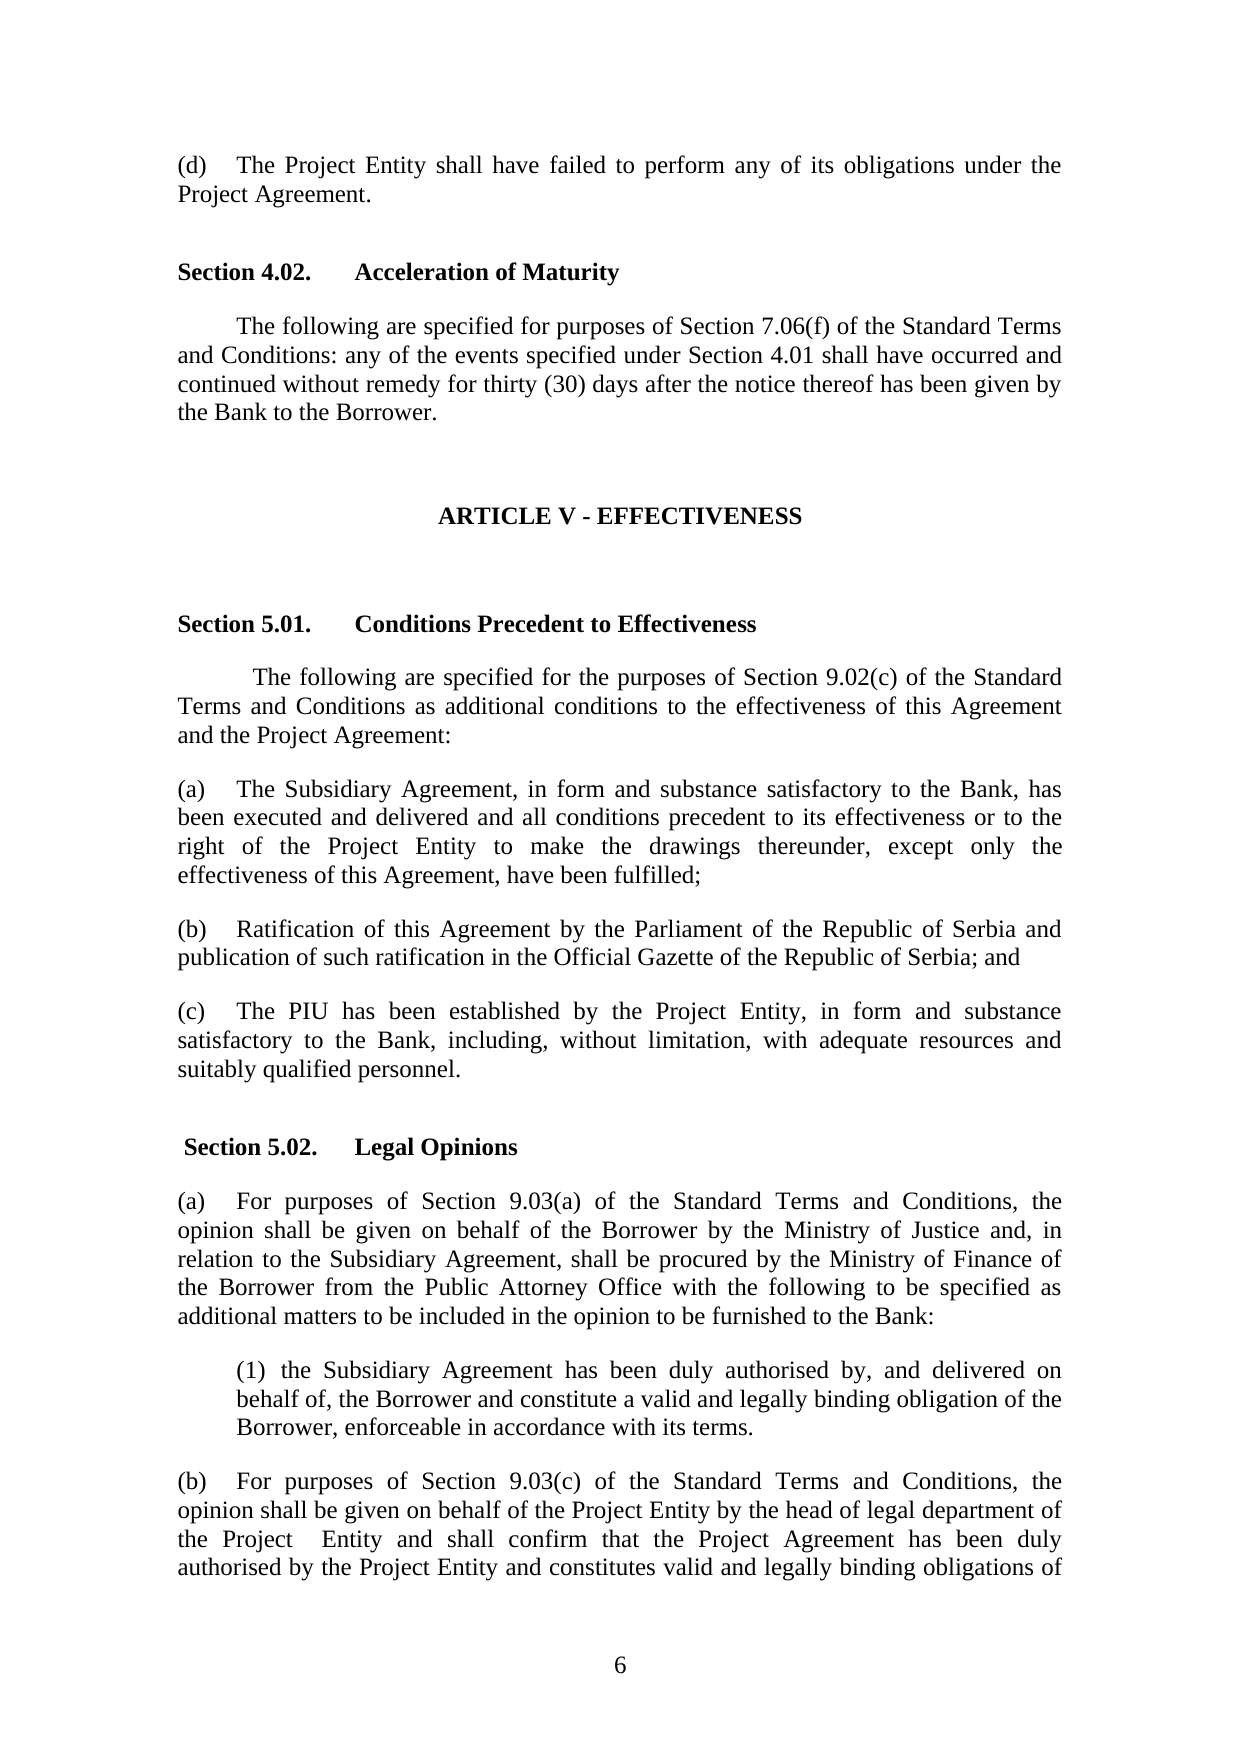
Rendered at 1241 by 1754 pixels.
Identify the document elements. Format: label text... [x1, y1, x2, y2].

text The following are specified for purposes of Section 7.06(f) of the Standard Terms and Conditions: any of the events specified under Section 4.01 shall have occurred and continued without remedy for thirty (30) days after the notice thereof has been given by the Bank to the Borrower. [177, 311, 1063, 426]
text (a) The Subsidiary Agreement, in form and substance satisfactory to the Bank, has been executed and delivered and all conditions precedent to its effectiveness or to the right of the Project Entity to make the drawings thereunder, except only the effectiveness of this Agreement, have been fulfilled; [177, 774, 1063, 889]
list The following are specified for the purposes of Section 9.02(c) of the Standard Terms and Conditions as additional conditions to the effectiveness of this Agreement and the Project Agreement: [177, 662, 1063, 749]
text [177, 1466, 1063, 1581]
subtitle Section 5.01. Conditions Precedent to Effectiveness [177, 609, 1063, 637]
text (c) The PIU has been established by the Project Entity, in form and substance satisfactory to the Bank, including, without limitation, with adequate resources and suitably qualified personnel. [177, 996, 1063, 1082]
subtitle ARTICLE V - EFFECTIVENESS [177, 501, 1063, 530]
text (b) Ratification of this Agreement by the Parliament of the Republic of Serbia and publication of such ratification in the Official Gazette of the Republic of Serbia; and [177, 914, 1063, 971]
text (1) the Subsidiary Agreement has been duly authorised by, and delivered on behalf of, the Borrower and constitute a valid and legally binding obligation of the Borrower, enforceable in accordance with its terms. [177, 1355, 1063, 1441]
list For purposes of Section 9.03(a) of the Standard Terms and Conditions, the opinion shall be given on behalf of the Borrower by the Ministry of Justice and, in relation to the Subsidiary Agreement, shall be procured by the Ministry of Finance of the Borrower from the Public Attorney Office with the following to be specified as additional matters to be included in the opinion to be furnished to the Bank: [177, 1186, 1063, 1330]
subtitle Section 4.02. Acceleration of Maturity [177, 257, 1063, 286]
text (d) The Project Entity shall have failed to perform any of its obligations under the Project Agreement. [177, 150, 1063, 207]
subtitle Section 5.02. Legal Opinions [177, 1132, 1063, 1161]
